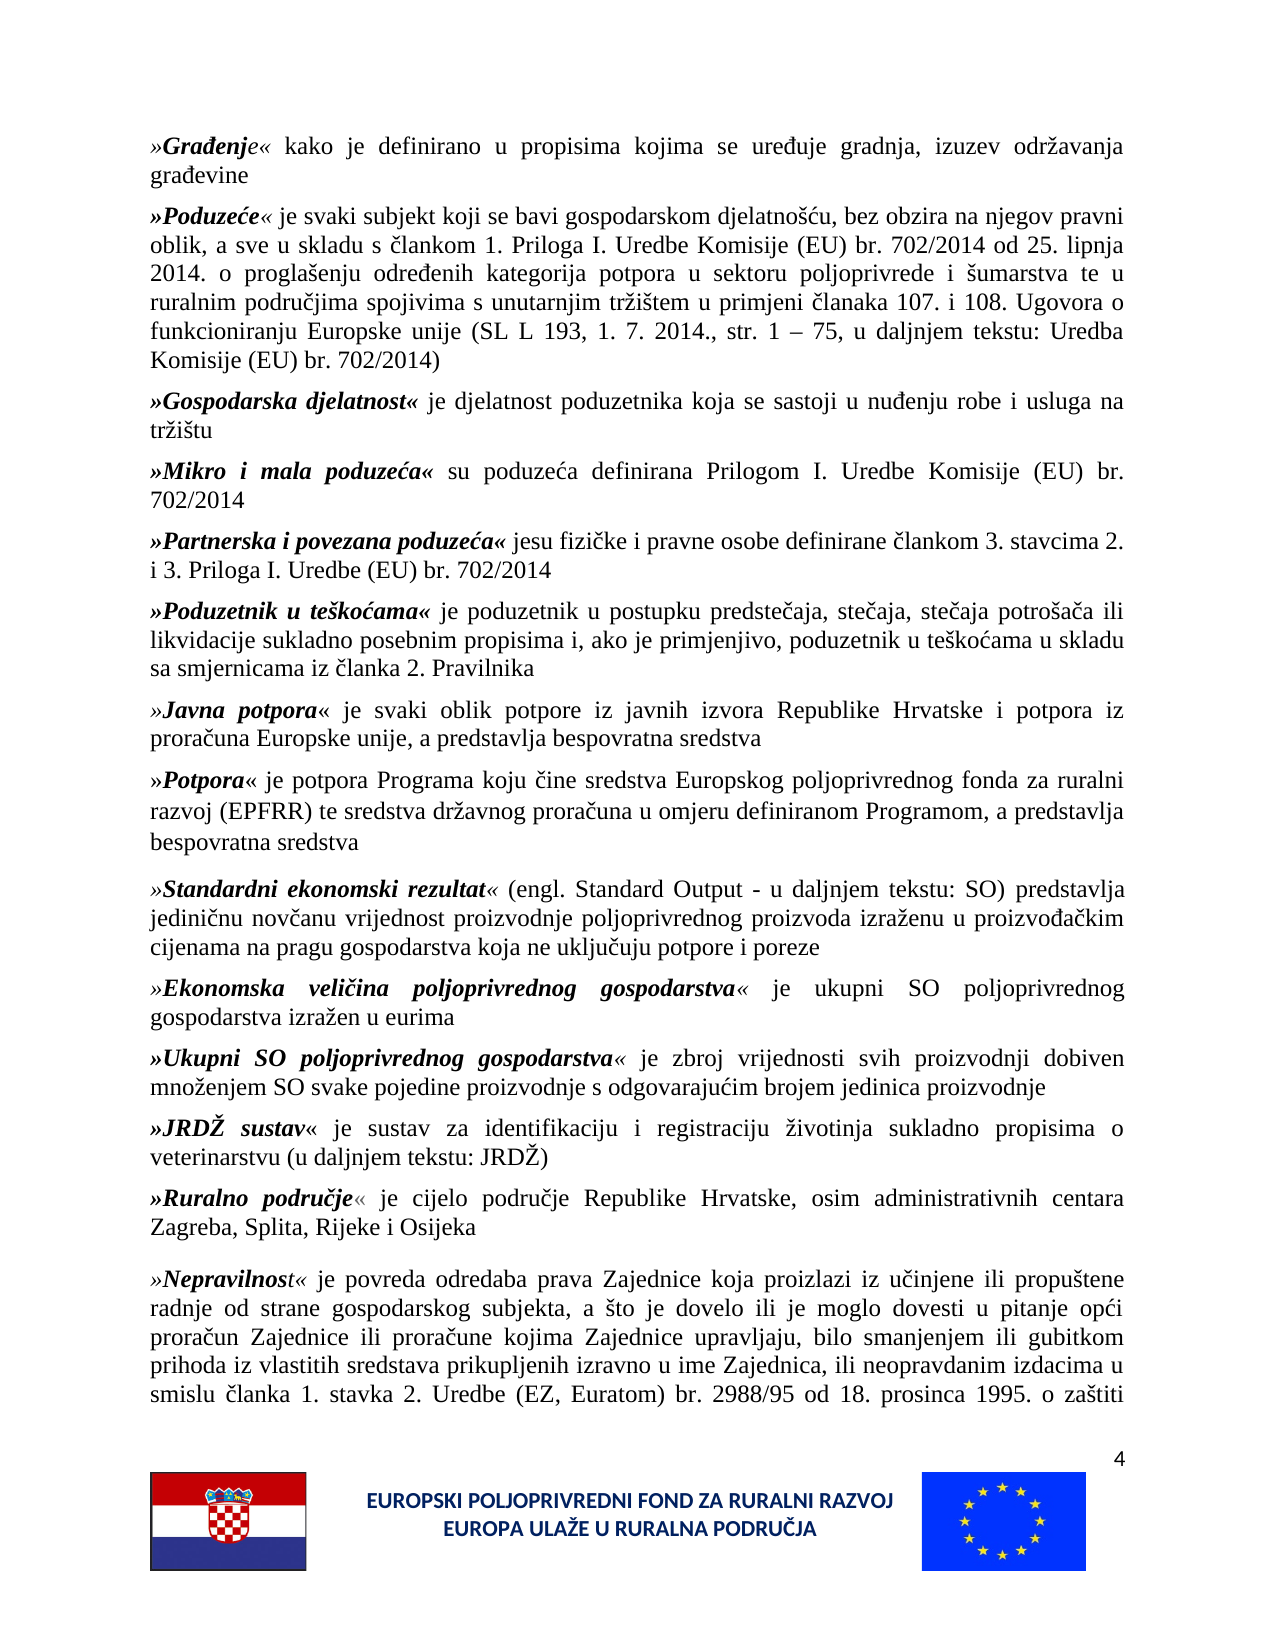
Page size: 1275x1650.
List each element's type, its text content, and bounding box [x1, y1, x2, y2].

text »JRDŽ sustav« je sustav za identifikaciju i registraciju životinja sukladno propisima o veterinarstvu (u daljnjem tekstu: JRDŽ) [150, 1113, 1125, 1171]
text »Poduzeće« je svaki subjekt koji se bavi gospodarskom djelatnošću, bez obzira na njegov pravni oblik, a sve u skladu s člankom 1. Priloga I. Uredbe Komisije (EU) br. 702/2014 od 25. lipnja 2014. o proglašenju određenih kategorija potpora u sektoru poljoprivrede i šumarstva te u ruralnim područjima spojivima s unutarnjim tržištem u primjeni članaka 107. i 108. Ugovora o funkcioniranju Europske unije (SL L 193, 1. 7. 2014., str. 1 – 75, u daljnjem tekstu: Uredba Komisije (EU) br. 702/2014) [150, 201, 1125, 373]
picture [150, 1472, 307, 1571]
text »Standardni ekonomski rezultat« (engl. Standard Output - u daljnjem tekstu: SO) predstavlja jediničnu novčanu vrijednost proizvodnje poljoprivrednog proizvoda izraženu u proizvođačkim cijenama na pragu gospodarstva koja ne uključuju potpore i poreze [150, 874, 1125, 961]
text »Ruralno područje« je cijelo područje Republike Hrvatske, osim administrativnih centara Zagreba, Splita, Rijeke i Osijeka [150, 1183, 1125, 1241]
picture [921, 1472, 1086, 1571]
text »Ukupni SO poljoprivrednog gospodarstva« je zbroj vrijednosti svih proizvodnji dobiven množenjem SO svake pojedine proizvodnje s odgovarajućim brojem jedinica proizvodnje [150, 1043, 1125, 1101]
text »Javna potpora« je svaki oblik potpore iz javnih izvora Republike Hrvatske i potpora iz proračuna Europske unije, a predstavlja bespovratna sredstva [150, 695, 1125, 752]
text »Gospodarska djelatnost« je djelatnost poduzetnika koja se sastoji u nuđenju robe i usluga na tržištu [150, 386, 1125, 443]
text »Građenje« kako je definirano u propisima kojima se uređuje gradnja, izuzev održavanja građevine [150, 131, 1125, 188]
text »Potpora« je potpora Programa koju čine sredstva Europskog poljoprivrednog fonda za ruralni razvoj (EPFRR) te sredstva državnog proračuna u omjeru definiranom Programom, a predstavlja bespovratna sredstva [150, 765, 1125, 856]
text »Mikro i mala poduzeća« su poduzeća definirana Prilogom I. Uredbe Komisije (EU) br. 702/2014 [150, 456, 1125, 513]
text »Poduzetnik u teškoćama« je poduzetnik u postupku predstečaja, stečaja, stečaja potrošača ili likvidacije sukladno posebnim propisima i, ako je primjenjivo, poduzetnik u teškoćama u skladu sa smjernicama iz članka 2. Pravilnika [150, 596, 1125, 682]
text »Partnerska i povezana poduzeća« jesu fizičke i pravne osobe definirane člankom 3. stavcima 2. i 3. Priloga I. Uredbe (EU) br. 702/2014 [150, 526, 1125, 583]
text »Ekonomska veličina poljoprivrednog gospodarstva« je ukupni SO poljoprivrednog gospodarstva izražen u eurima [150, 973, 1125, 1031]
